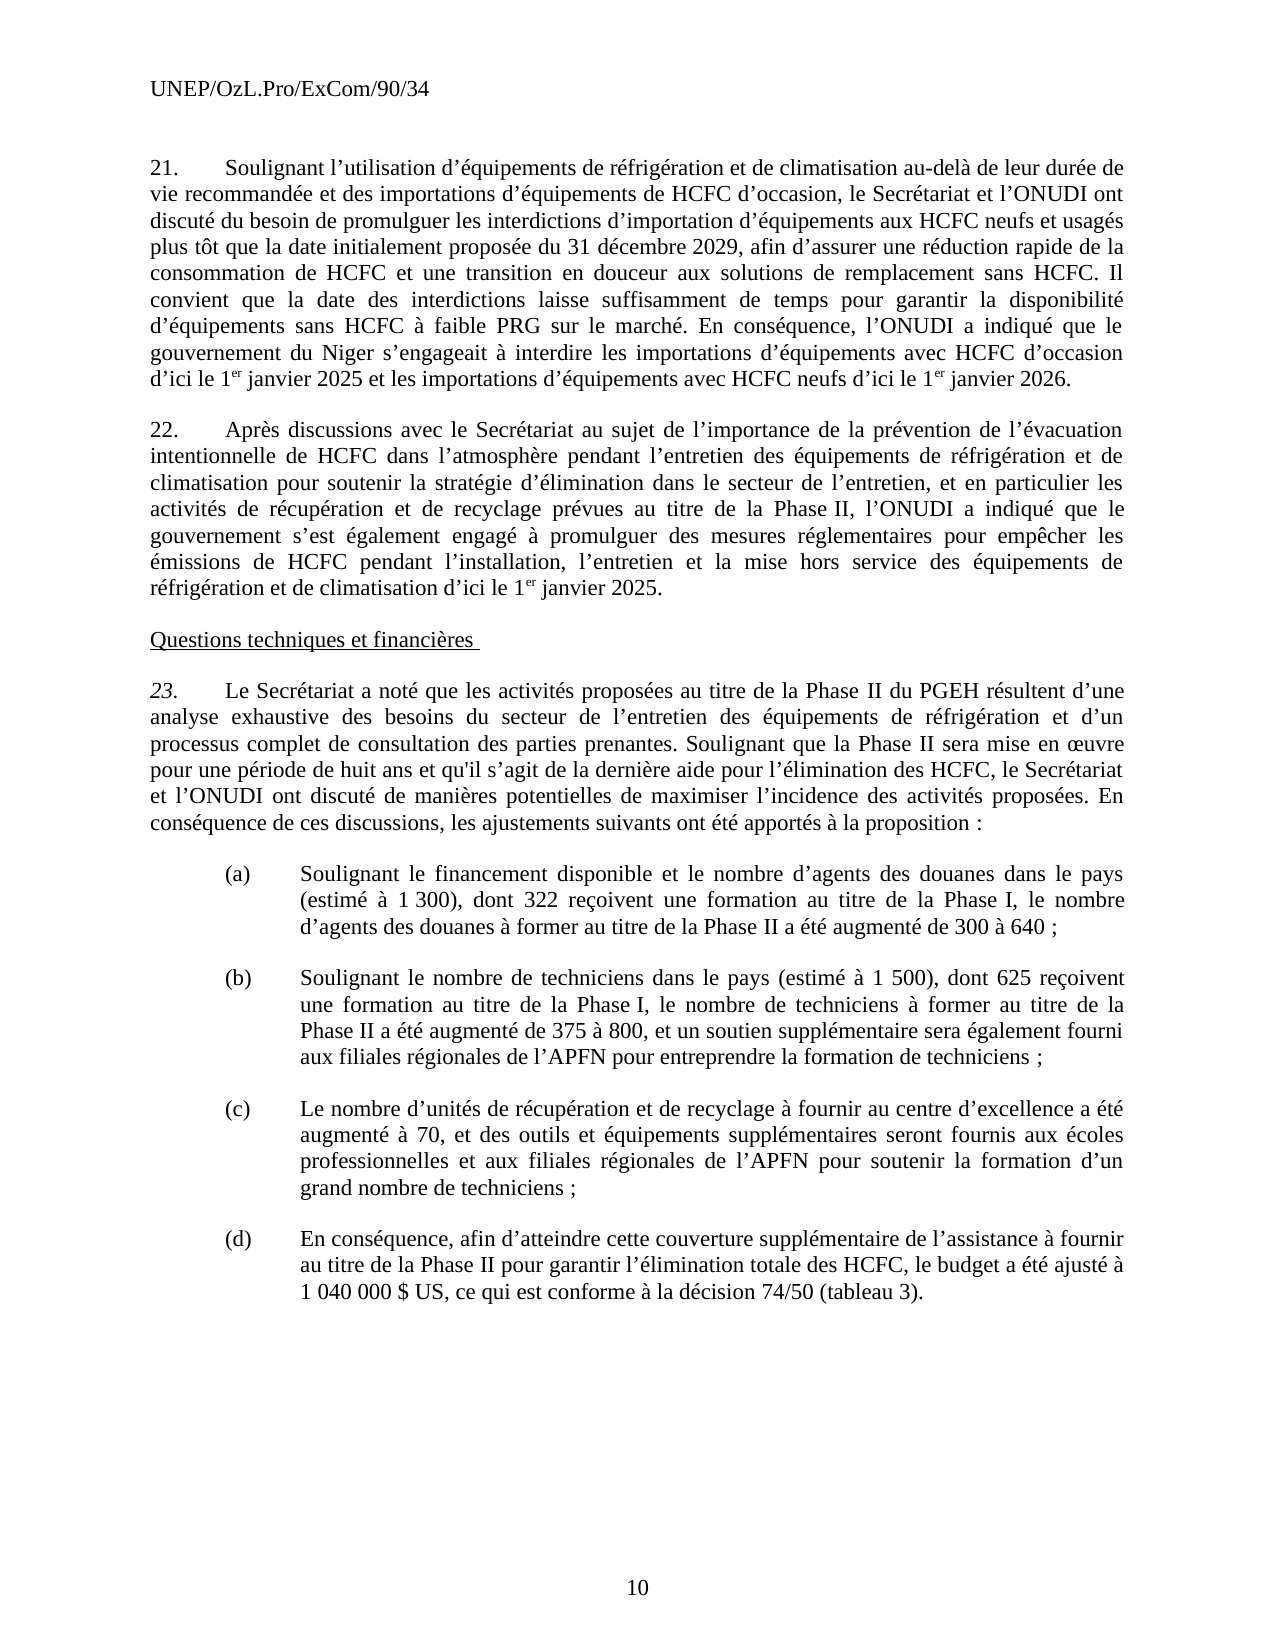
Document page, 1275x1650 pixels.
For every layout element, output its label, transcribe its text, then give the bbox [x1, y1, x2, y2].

subtitle Soulignant le nombre de techniciens dans le pays (estimé à 1 500), dont 625 reçoivent une formation au titre de la Phase I, le nombre de techniciens à former au titre de la Phase II a été augmenté de 375 à 800, et un soutien supplémentaire sera également fourni aux filiales régionales de l’APFN pour entreprendre la formation de techniciens ; [225, 964, 1125, 1070]
subtitle En conséquence, afin d’atteindre cette couverture supplémentaire de l’assistance à fournir au titre de la Phase II pour garantir l’élimination totale des HCFC, le budget a été ajusté à 1 040 000 $ US, ce qui est conforme à la décision 74/50 (tableau 3). [225, 1225, 1125, 1304]
subtitle Soulignant l’utilisation d’équipements de réfrigération et de climatisation au-delà de leur durée de vie recommandée et des importations d’équipements de HCFC d’occasion, le Secrétariat et l’ONUDI ont discuté du besoin de promulguer les interdictions d’importation d’équipements aux HCFC neufs et usagés plus tôt que la date initialement proposée du 31 décembre 2029, afin d’assurer une réduction rapide de la consommation de HCFC et une transition en douceur aux solutions de remplacement sans HCFC. Il convient que la date des interdictions laisse suffisamment de temps pour garantir la disponibilité d’équipements sans HCFC à faible PRG sur le marché. En conséquence, l’ONUDI a indiqué que le gouvernement du Niger s’engageait à interdire les importations d’équipements avec HCFC d’occasion d’ici le 1er janvier 2025 et les importations d’équipements avec HCFC neufs d’ici le 1er janvier 2026. [150, 154, 1125, 391]
subtitle Le Secrétariat a noté que les activités proposées au titre de la Phase II du PGEH résultent d’une analyse exhaustive des besoins du secteur de l’entretien des équipements de réfrigération et d’un processus complet de consultation des parties prenantes. Soulignant que la Phase II sera mise en œuvre pour une période de huit ans et qu'il s’agit de la dernière aide pour l’élimination des HCFC, le Secrétariat et l’ONUDI ont discuté de manières potentielles de maximiser l’incidence des activités proposées. En conséquence de ces discussions, les ajustements suivants ont été apportés à la proposition : [150, 677, 1125, 835]
subtitle Soulignant le financement disponible et le nombre d’agents des douanes dans le pays (estimé à 1 300), dont 322 reçoivent une formation au titre de la Phase I, le nombre d’agents des douanes à former au titre de la Phase II a été augmenté de 300 à 640 ; [225, 860, 1125, 939]
subtitle Après discussions avec le Secrétariat au sujet de l’importance de la prévention de l’évacuation intentionnelle de HCFC dans l’atmosphère pendant l’entretien des équipements de réfrigération et de climatisation pour soutenir la stratégie d’élimination dans le secteur de l’entretien, et en particulier les activités de récupération et de recyclage prévues au titre de la Phase II, l’ONUDI a indiqué que le gouvernement s’est également engagé à promulguer des mesures réglementaires pour empêcher les émissions de HCFC pendant l’installation, l’entretien et la mise hors service des équipements de réfrigération et de climatisation d’ici le 1er janvier 2025. [150, 416, 1125, 601]
subtitle Le nombre d’unités de récupération et de recyclage à fournir au centre d’excellence a été augmenté à 70, et des outils et équipements supplémentaires seront fournis aux écoles professionnelles et aux filiales régionales de l’APFN pour soutenir la formation d’un grand nombre de techniciens ; [225, 1095, 1125, 1200]
text Questions techniques et financières [150, 626, 1125, 652]
